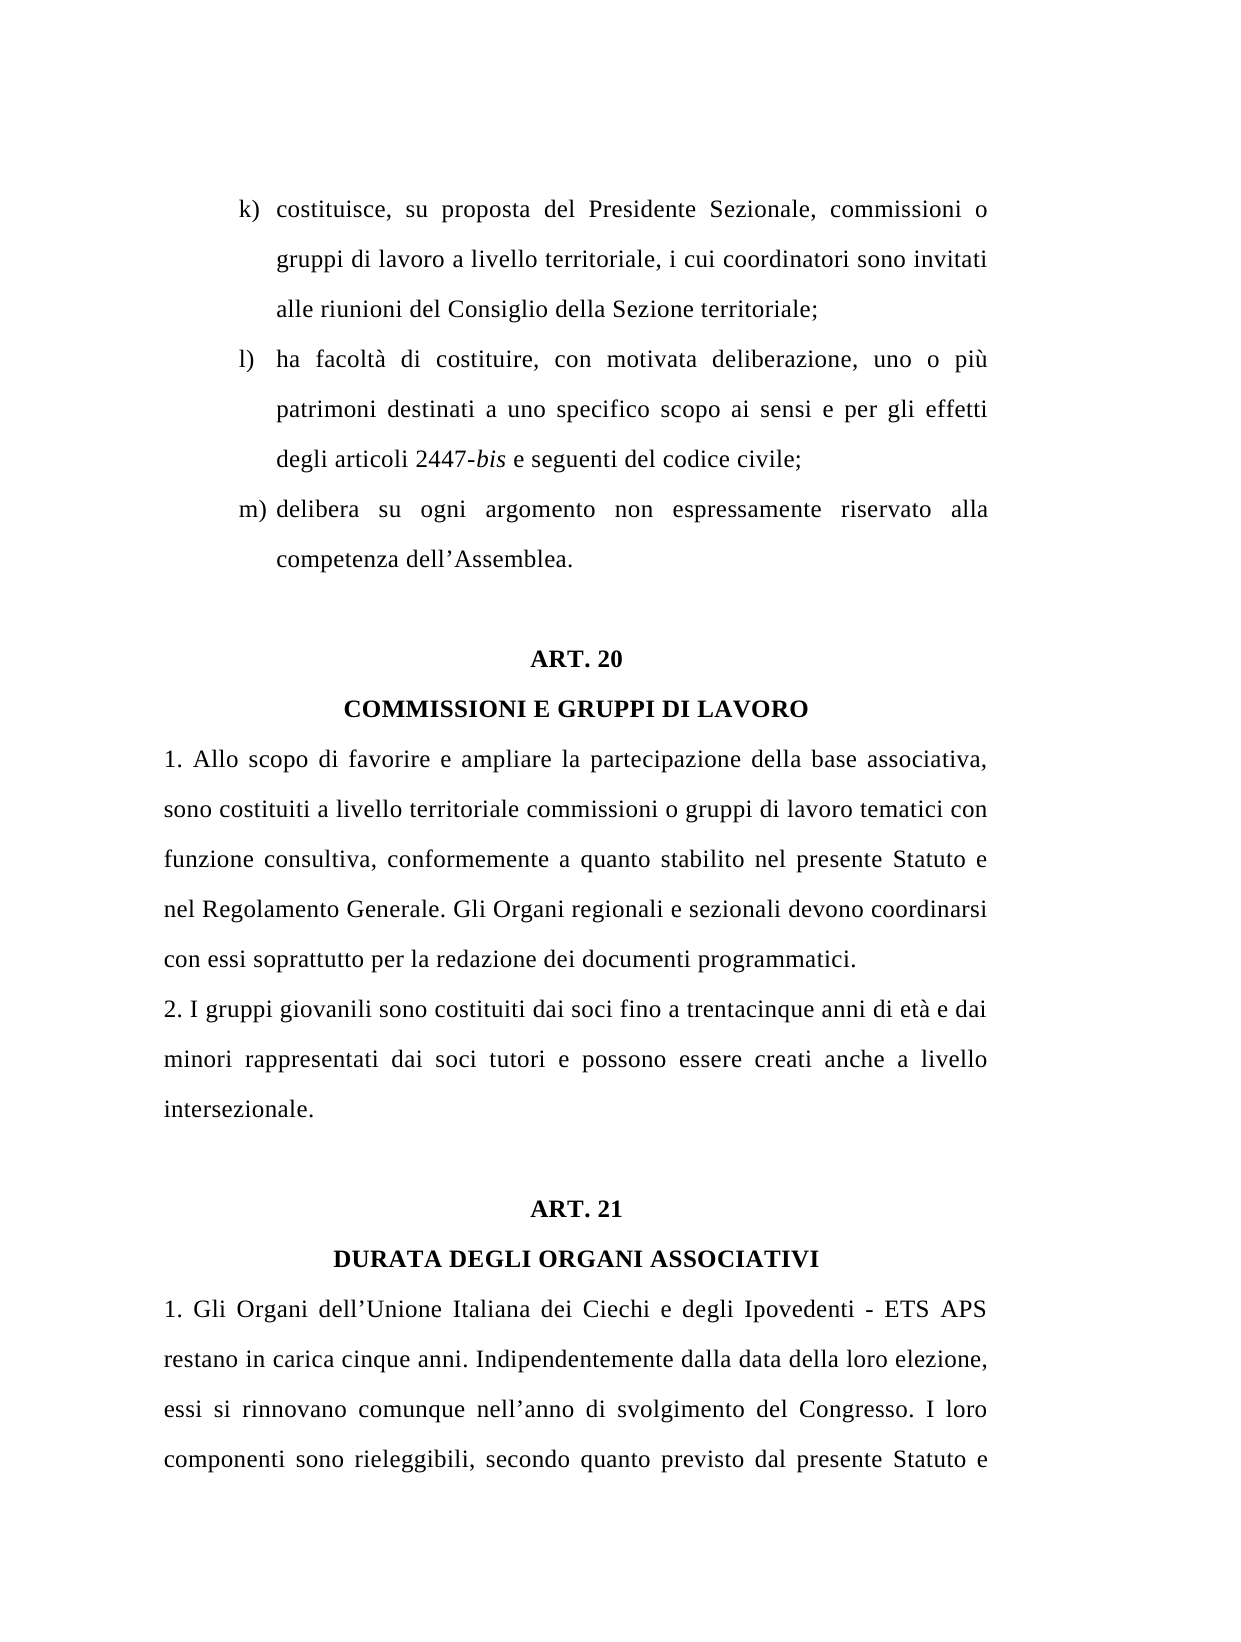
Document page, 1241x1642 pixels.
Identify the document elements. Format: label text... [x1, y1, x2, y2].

list costituisce, su proposta del Presidente Sezionale, commissioni o gruppi di lavoro a livello territoriale, i cui coordinatori sono invitati alle riunioni del Consiglio della Sezione territoriale; [238, 177, 989, 327]
list delibera su ogni argomento non espressamente riservato alla competenza dell’Assemblea. [238, 477, 989, 577]
text COMMISSIONI E GRUPPI DI LAVORO [163, 677, 989, 727]
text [163, 1277, 989, 1477]
list ha facoltà di costituire, con motivata deliberazione, uno o più patrimoni destinati a uno specifico scopo ai sensi e per gli effetti degli articoli 2447-bis e seguenti del codice civile; [238, 327, 989, 477]
text 1. Allo scopo di favorire e ampliare la partecipazione della base associativa, sono costituiti a livello territoriale commissioni o gruppi di lavoro tematici con funzione consultiva, conformemente a quanto stabilito nel presente Statuto e nel Regolamento Generale. Gli Organi regionali e sezionali devono coordinarsi con essi soprattutto per la redazione dei documenti programmatici. [163, 727, 989, 977]
text ART. 20 [163, 627, 989, 677]
text 2. I gruppi giovanili sono costituiti dai soci fino a trentacinque anni di età e dai minori rappresentati dai soci tutori e possono essere creati anche a livello intersezionale. [163, 977, 989, 1127]
text ART. 21 [163, 1177, 989, 1227]
text DURATA DEGLI ORGANI ASSOCIATIVI [163, 1227, 989, 1277]
